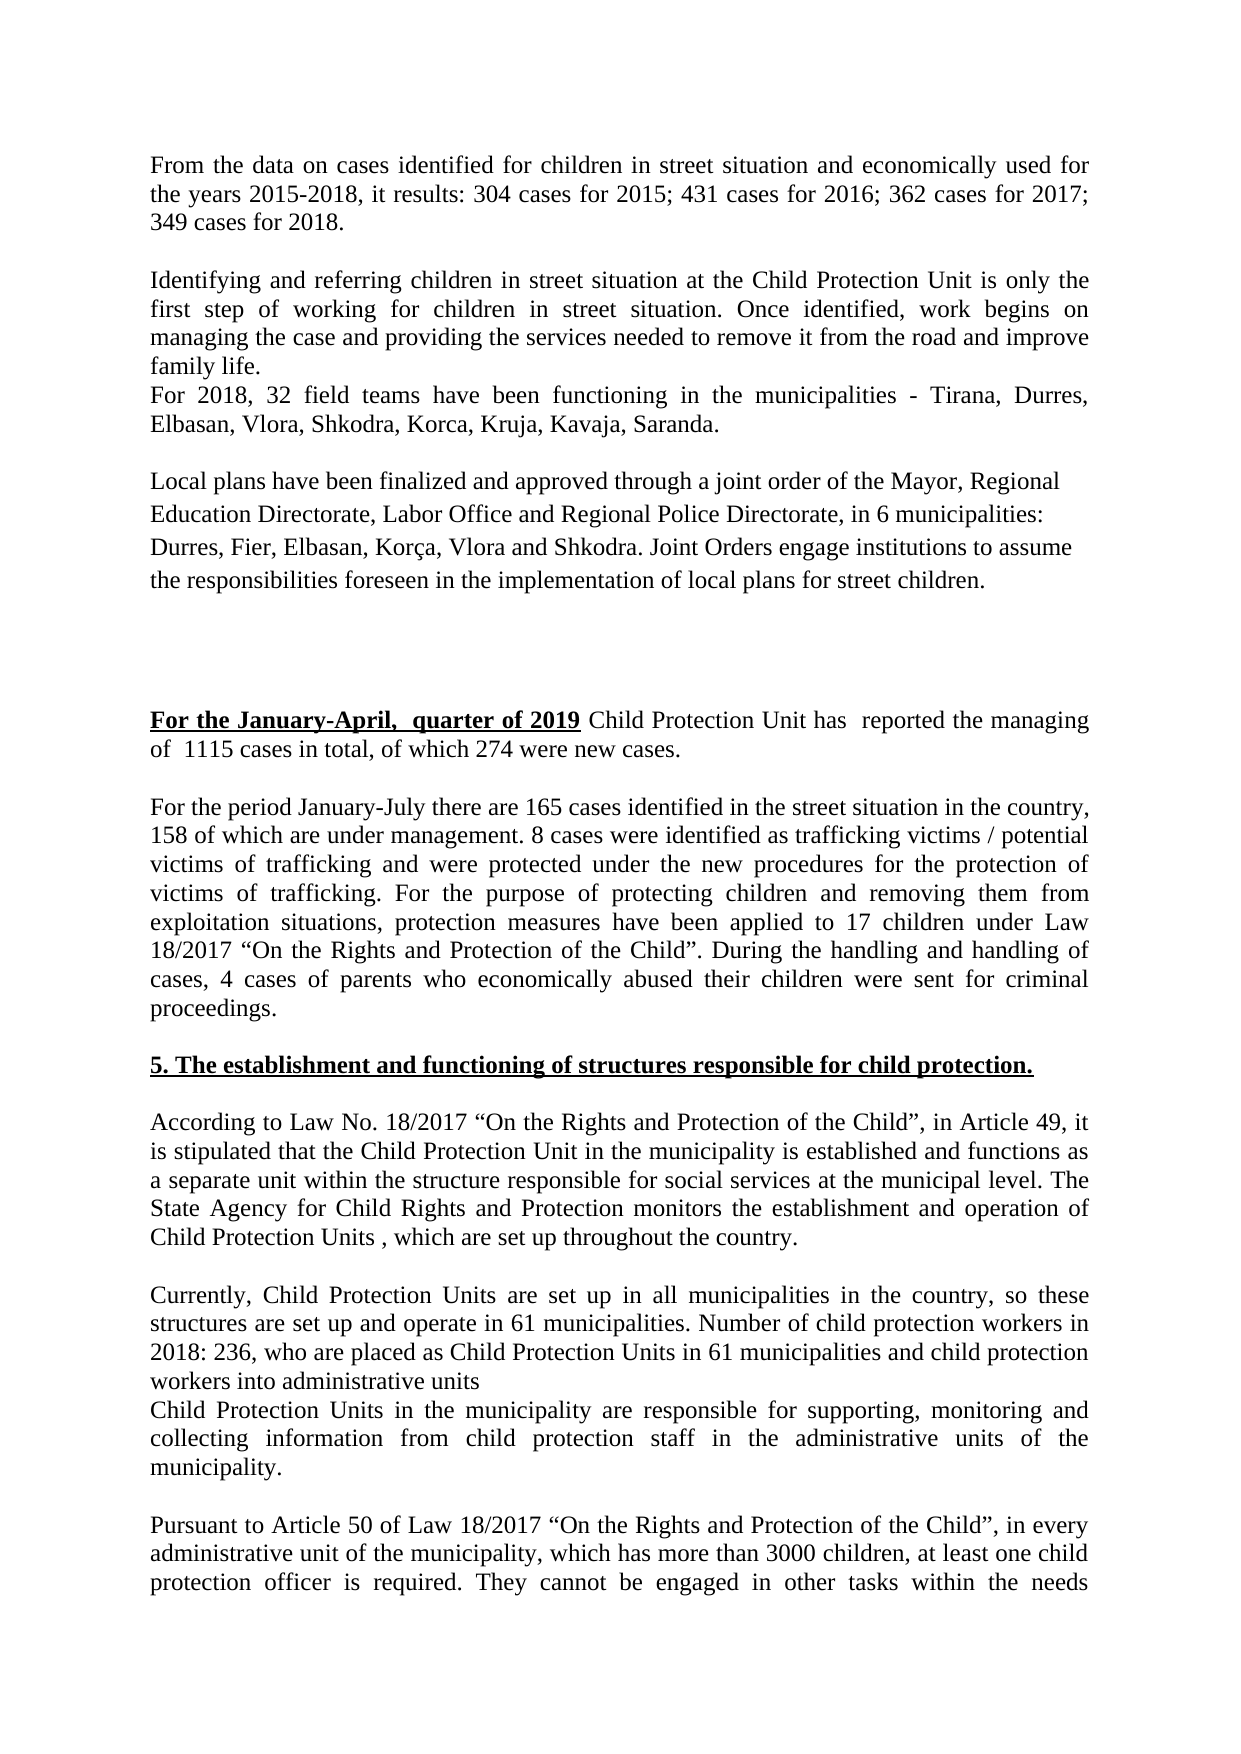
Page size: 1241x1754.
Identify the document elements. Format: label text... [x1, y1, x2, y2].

text Local plans have been finalized and approved through a joint order of the Mayor, Regional Education Directorate, Labor Office and Regional Police Directorate, in 6 municipalities: Durres, Fier, Elbasan, Korça, Vlora and Shkodra. Joint Orders engage institutions to assume the responsibilities foreseen in the implementation of local plans for street children. [150, 466, 1090, 594]
text For 2018, 32 field teams have been functioning in the municipalities - Tirana, Durres, Elbasan, Vlora, Shkodra, Korca, Kruja, Kavaja, Saranda. [150, 380, 1090, 437]
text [150, 1510, 1090, 1596]
text 5. The establishment and functioning of structures responsible for child protection. [150, 1050, 1090, 1079]
text Identifying and referring children in street situation at the Child Protection Unit is only the first step of working for children in street situation. Once identified, work begins on managing the case and providing the services needed to remove it from the road and improve family life. [150, 265, 1090, 380]
text Currently, Child Protection Units are set up in all municipalities in the country, so these structures are set up and operate in 61 municipalities. Number of child protection workers in 2018: 236, who are placed as Child Protection Units in 61 municipalities and child protection workers into administrative units [150, 1280, 1090, 1395]
text For the period January-July there are 165 cases identified in the street situation in the country, 158 of which are under management. 8 cases were identified as trafficking victims / potential victims of trafficking and were protected under the new procedures for the protection of victims of trafficking. For the purpose of protecting children and removing them from exploitation situations, protection measures have been applied to 17 children under Law 18/2017 “On the Rights and Protection of the Child”. During the handling and handling of cases, 4 cases of parents who economically abused their children were sent for criminal proceedings. [150, 792, 1090, 1022]
text Child Protection Units in the municipality are responsible for supporting, monitoring and collecting information from child protection staff in the administrative units of the municipality. [150, 1395, 1090, 1481]
text According to Law No. 18/2017 “On the Rights and Protection of the Child”, in Article 49, it is stipulated that the Child Protection Unit in the municipality is established and functions as a separate unit within the structure responsible for social services at the municipal level. The State Agency for Child Rights and Protection monitors the establishment and operation of Child Protection Units , which are set up throughout the country. [150, 1107, 1090, 1251]
text For the January-April, quarter of 2019 Child Protection Unit has reported the managing of 1115 cases in total, of which 274 were new cases. [150, 705, 1090, 763]
text From the data on cases identified for children in street situation and economically used for the years 2015-2018, it results: 304 cases for 2015; 431 cases for 2016; 362 cases for 2017; 349 cases for 2018. [150, 150, 1090, 236]
